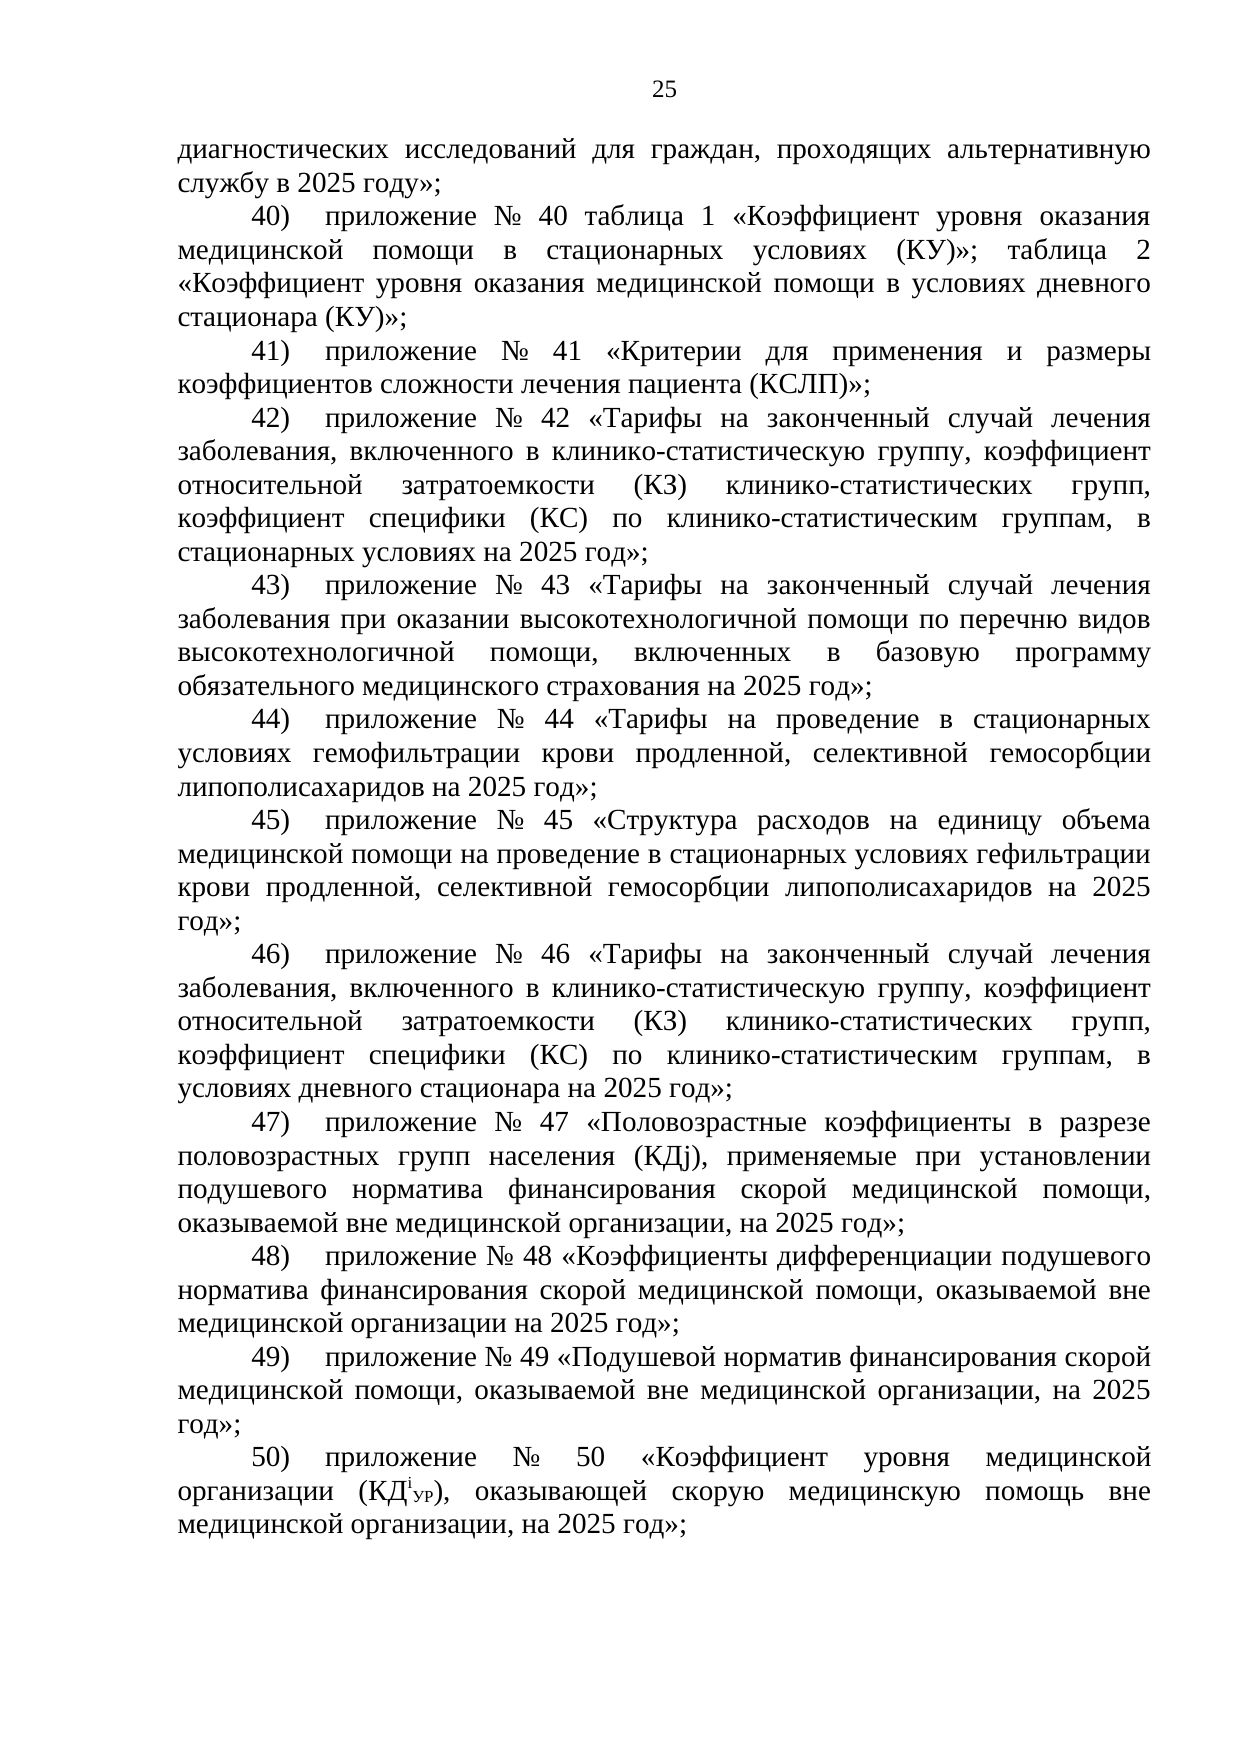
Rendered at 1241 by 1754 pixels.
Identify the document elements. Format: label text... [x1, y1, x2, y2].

list приложение № 44 «Тарифы на проведение в стационарных условиях гемофильтрации крови продленной, селективной гемосорбции липополисахаридов на 2025 год»; [177, 702, 1152, 802]
list приложение № 46 «Тарифы на законченный случай лечения заболевания, включенного в клинико-статистическую группу, коэффициент относительной затратоемкости (КЗ) клинико-статистических групп, коэффициент специфики (КС) по клинико-статистическим группам, в условиях дневного стационара на 2025 год»; [177, 936, 1152, 1104]
list приложение № 48 «Коэффициенты дифференциации подушевого норматива финансирования скорой медицинской помощи, оказываемой вне медицинской организации на 2025 год»; [177, 1238, 1152, 1339]
list приложение № 45 «Структура расходов на единицу объема медицинской помощи на проведение в стационарных условиях гефильтрации крови продленной, селективной гемосорбции липополисахаридов на 2025 год»; [177, 802, 1152, 936]
list приложение № 47 «Половозрастные коэффициенты в разрезе половозрастных групп населения (КДj), применяемые при установлении подушевого норматива финансирования скорой медицинской помощи, оказываемой вне медицинской организации, на 2025 год»; [177, 1104, 1152, 1238]
list приложение № 42 «Тарифы на законченный случай лечения заболевания, включенного в клинико-статистическую группу, коэффициент относительной затратоемкости (КЗ) клинико-статистических групп, коэффициент специфики (КС) по клинико-статистическим группам, в стационарных условиях на 2025 год»; [177, 400, 1152, 567]
list приложение № 41 «Критерии для применения и размеры коэффициентов сложности лечения пациента (КСЛП)»; [177, 333, 1152, 400]
list приложение № 50 «Коэффициент уровня медицинской организации (КДiУР), оказывающей скорую медицинскую помощь вне медицинской организации, на 2025 год»; [177, 1439, 1152, 1540]
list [177, 131, 1152, 198]
list приложение № 49 «Подушевой норматив финансирования скорой медицинской помощи, оказываемой вне медицинской организации, на 2025 год»; [177, 1339, 1152, 1439]
list приложение № 40 таблица 1 «Коэффициент уровня оказания медицинской помощи в стационарных условиях (КУ)»; таблица 2 «Коэффициент уровня оказания медицинской помощи в условиях дневного стационара (КУ)»; [177, 198, 1152, 333]
list приложение № 43 «Тарифы на законченный случай лечения заболевания при оказании высокотехнологичной помощи по перечню видов высокотехнологичной помощи, включенных в базовую программу обязательного медицинского страхования на 2025 год»; [177, 567, 1152, 702]
